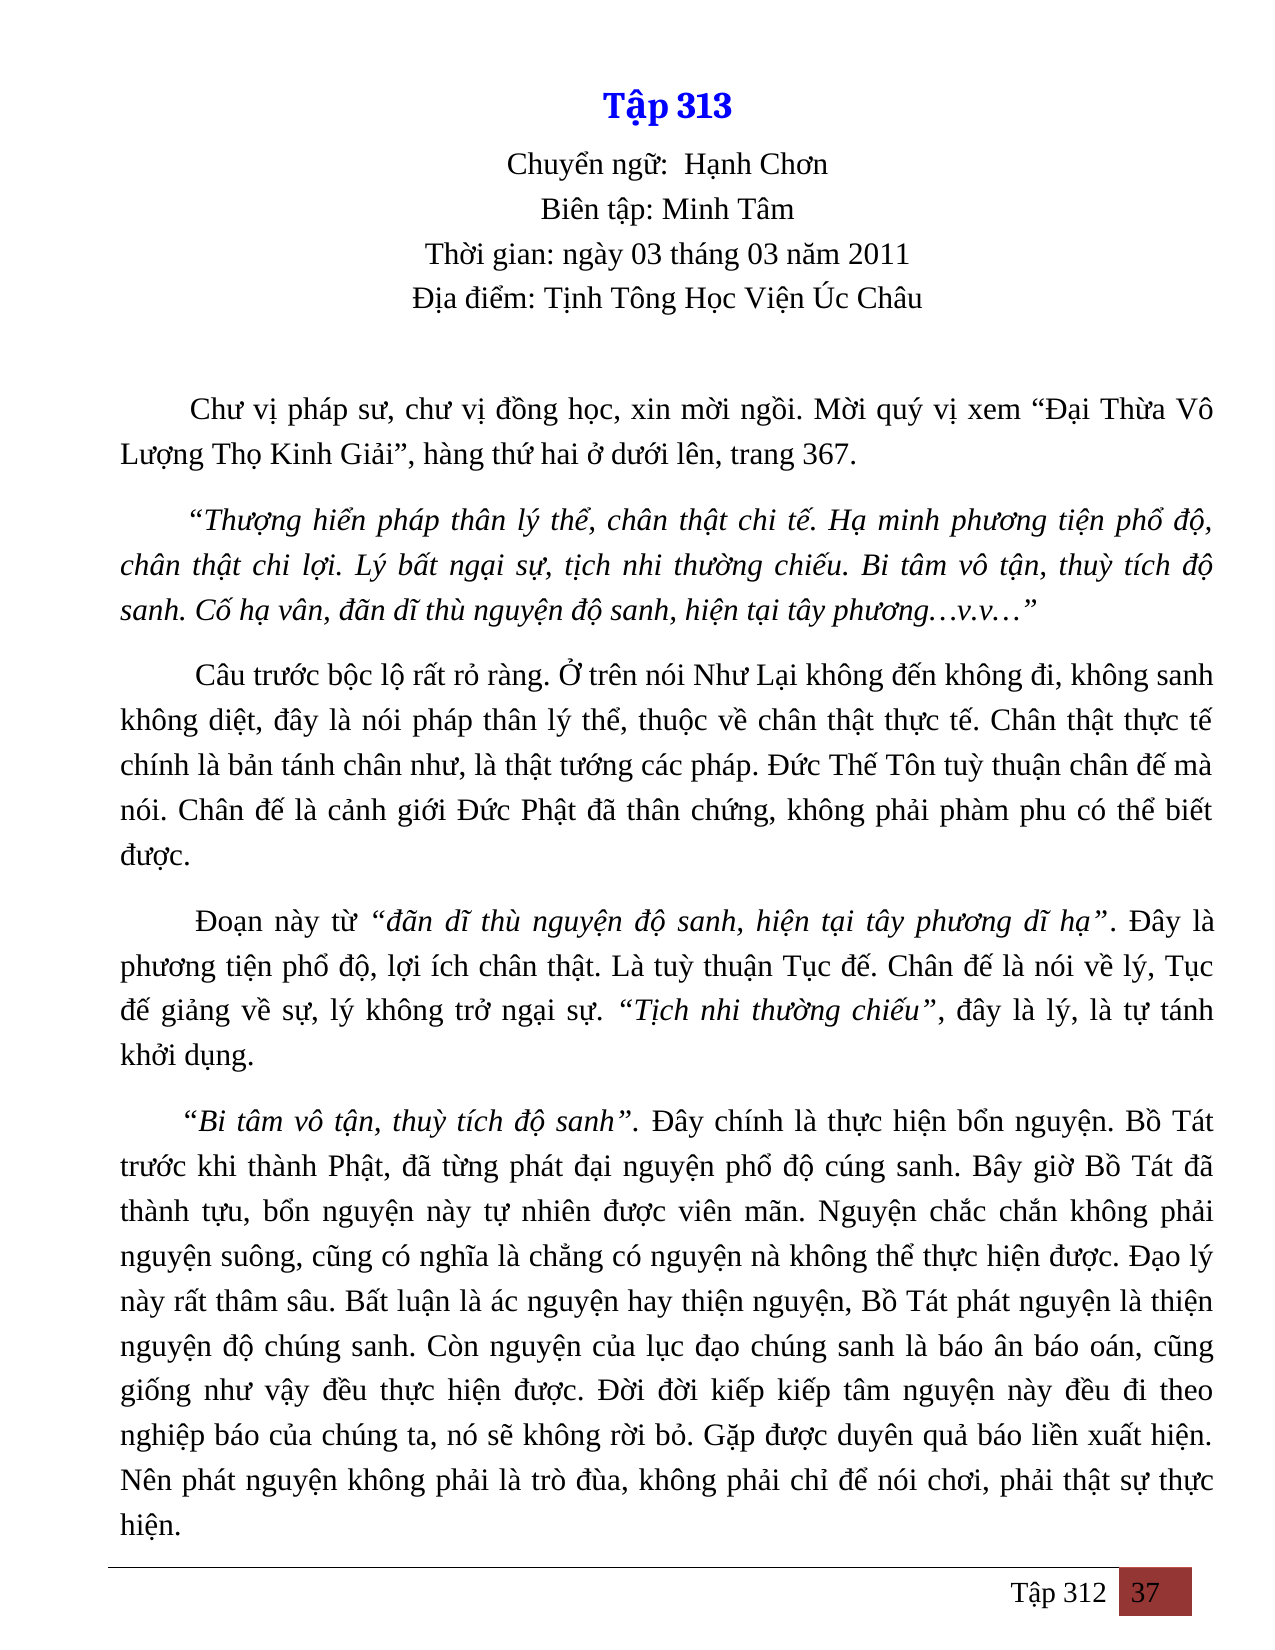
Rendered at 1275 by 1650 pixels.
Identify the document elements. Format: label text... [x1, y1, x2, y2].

text “Thượng hiển pháp thân lý thể, chân thật chi tế. Hạ minh phương tiện phổ độ, chân thật chi lợi. Lý bất ngại sự, tịch nhi thường chiếu. Bi tâm vô tận, thuỳ tích độ sanh. Cố hạ vân, đãn dĩ thù nguyện độ sanh, hiện tại tây phương…v.v…” [120, 501, 1215, 627]
text Thời gian: ngày 03 tháng 03 năm 2011 [120, 235, 1215, 271]
text Câu trước bộc lộ rất rỏ ràng. Ở trên nói Như Lại không đến không đi, không sanh không diệt, đây là nói pháp thân lý thể, thuộc về chân thật thực tế. Chân thật thực tế chính là bản tánh chân như, là thật tướng các pháp. Đức Thế Tôn tuỳ thuận chân đế mà nói. Chân đế là cảnh giới Đức Phật đã thân chứng, không phải phàm phu có thể biết được. [120, 657, 1215, 872]
text Chư vị pháp sư, chư vị đồng học, xin mời ngồi. Mời quý vị xem “Đại Thừa Vô Lượng Thọ Kinh Giải”, hàng thứ hai ở dưới lên, trang 367. [120, 390, 1215, 471]
text Địa điểm: Tịnh Tông Học Viện Úc Châu [120, 280, 1215, 316]
text Biên tập: Minh Tâm [120, 190, 1215, 226]
subtitle Tập 313 [120, 85, 1215, 128]
text Đoạn này từ “đãn dĩ thù nguyện độ sanh, hiện tại tây phương dĩ hạ”. Đây là phương tiện phổ độ, lợi ích chân thật. Là tuỳ thuận Tục đế. Chân đế là nói về lý, Tục đế giảng về sự, lý không trở ngại sự. “Tịch nhi thường chiếu”, đây là lý, là tự tánh khởi dụng. [120, 902, 1215, 1072]
text “Bi tâm vô tận, thuỳ tích độ sanh”. Đây chính là thực hiện bổn nguyện. Bồ Tát trước khi thành Phật, đã từng phát đại nguyện phổ độ cúng sanh. Bây giờ Bồ Tát đã thành tựu, bổn nguyện này tự nhiên được viên mãn. Nguyện chắc chắn không phải nguyện suông, cũng có nghĩa là chẳng có nguyện nà không thể thực hiện được. Đạo lý này rất thâm sâu. Bất luận là ác nguyện hay thiện nguyện, Bồ Tát phát nguyện là thiện nguyện độ chúng sanh. Còn nguyện của lục đạo chúng sanh là báo ân báo oán, cũng giống như vậy đều thực hiện được. Đời đời kiếp kiếp tâm nguyện này đều đi theo nghiệp báo của chúng ta, nó sẽ không rời bỏ. Gặp được duyên quả báo liền xuất hiện. Nên phát nguyện không phải là trò đùa, không phải chỉ để nói chơi, phải thật sự thực hiện. [120, 1102, 1215, 1542]
text Chuyển ngữ: Hạnh Chơn [120, 145, 1215, 181]
